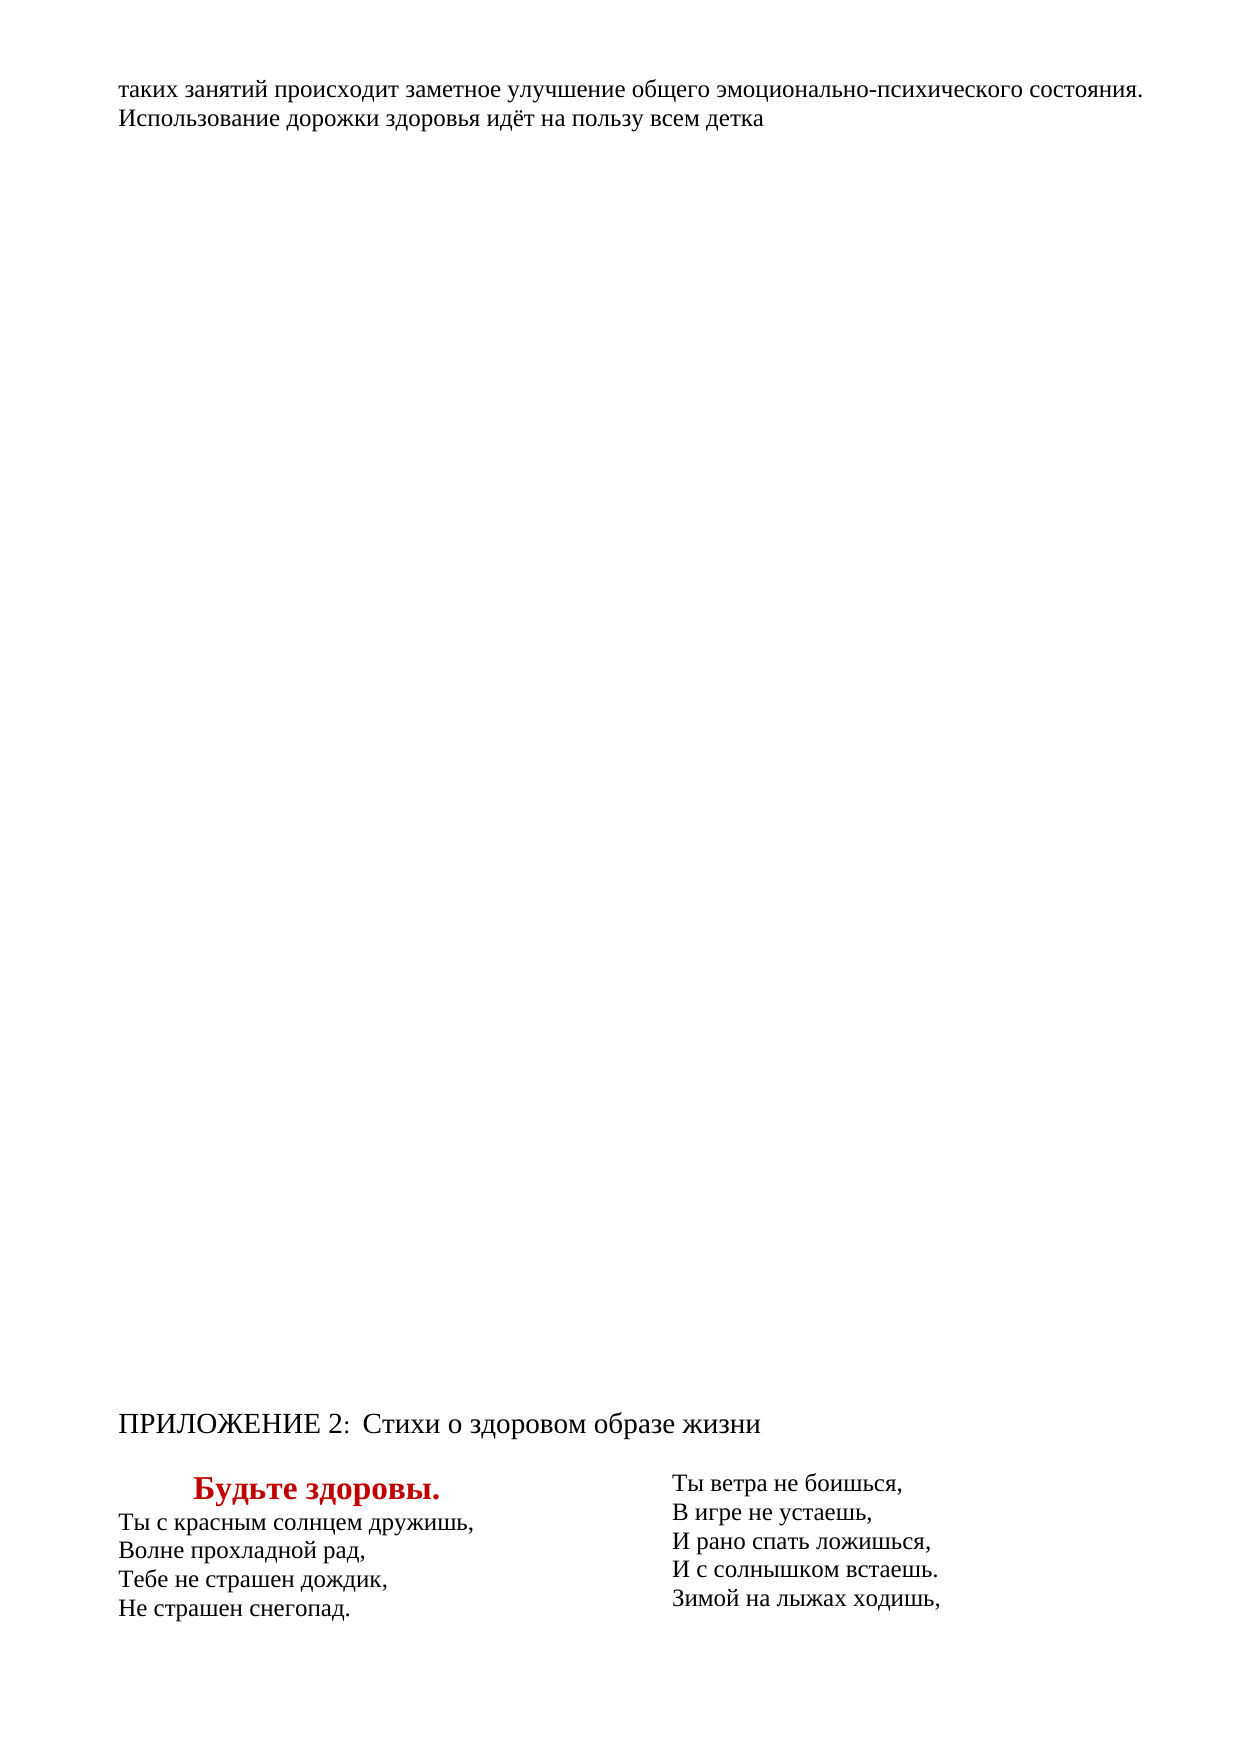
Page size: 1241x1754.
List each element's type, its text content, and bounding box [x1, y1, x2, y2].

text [118, 1468, 582, 1622]
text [118, 74, 1152, 131]
text ПРИЛОЖЕНИЕ 2: Стихи о здоровом образе жизни [118, 1406, 1152, 1439]
